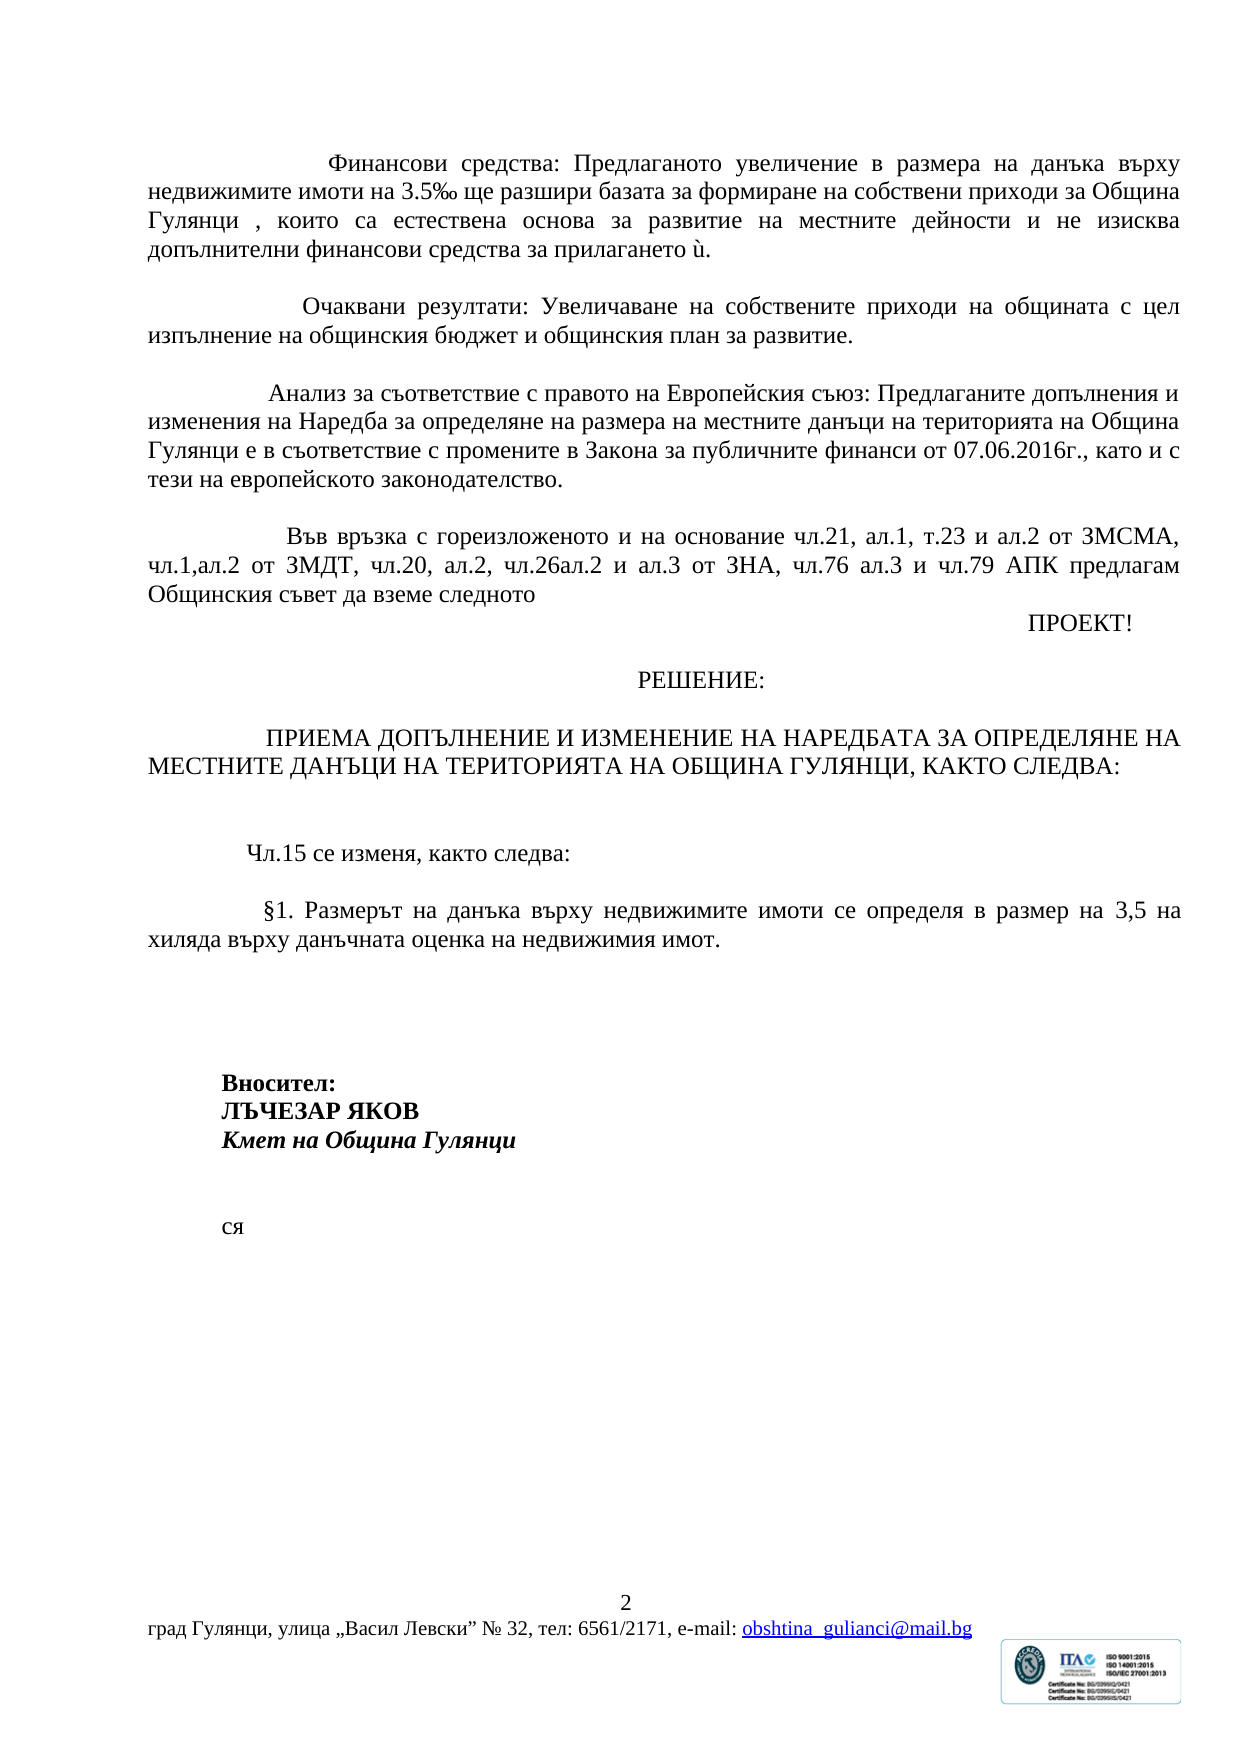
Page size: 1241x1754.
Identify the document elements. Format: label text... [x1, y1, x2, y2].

text Анализ за съответствие с правото на Европейския съюз: Предлаганите допълнения и изменения на Наредба за определяне на размера на местните данъци на територията на Община Гулянци е в съответствие с промените в Закона за публичните финанси от 07.06.2016г., като и с тези на европейското законодателство. [148, 378, 1181, 493]
text РЕШЕНИЕ: [148, 665, 1181, 694]
text Очаквани резултати: Увеличаване на собствените приходи на общината с цел изпълнение на общинския бюджет и общинския план за развитие. [148, 291, 1181, 349]
picture [998, 1639, 1182, 1706]
text Във връзка с гореизложеното и на основание чл.21, ал.1, т.23 и ал.2 от ЗМСМА, чл.1,ал.2 от ЗМДТ, чл.20, ал.2, чл.26ал.2 и ал.3 от ЗНА, чл.76 ал.3 и чл.79 АПК предлагам Общинския съвет да вземе следното [148, 521, 1181, 608]
text ПРИЕМА ДОПЪЛНЕНИЕ И ИЗМЕНЕНИЕ НА НАРЕДБАТА ЗА ОПРЕДЕЛЯНЕ НА МЕСТНИТЕ ДАНЪЦИ НА ТЕРИТОРИЯТА НА ОБЩИНА ГУЛЯНЦИ, КАКТО СЛЕДВА: [148, 723, 1181, 780]
text ЛЪЧЕЗАР ЯКОВ [148, 1096, 1181, 1125]
text Кмет на Община Гулянци [148, 1125, 1181, 1154]
text Финансови средства: Предлаганото увеличение в размера на данъка върху недвижимите имоти на 3.5‰ ще разшири базата за формиране на собствени приходи за Община Гулянци , които са естествена основа за развитие на местните дейности и не изисква допълнителни финансови средства за прилагането ù. [148, 148, 1181, 263]
text ся [148, 1211, 1181, 1240]
text Чл.15 се изменя, както следва: [148, 838, 1181, 866]
text §1. Размерът на данъка върху недвижимите имоти се определя в размер на 3,5 на хиляда върху данъчната оценка на недвижимия имот. [148, 895, 1181, 953]
text Вносител: [148, 1068, 1181, 1096]
text ПРОЕКТ! [148, 608, 1181, 636]
